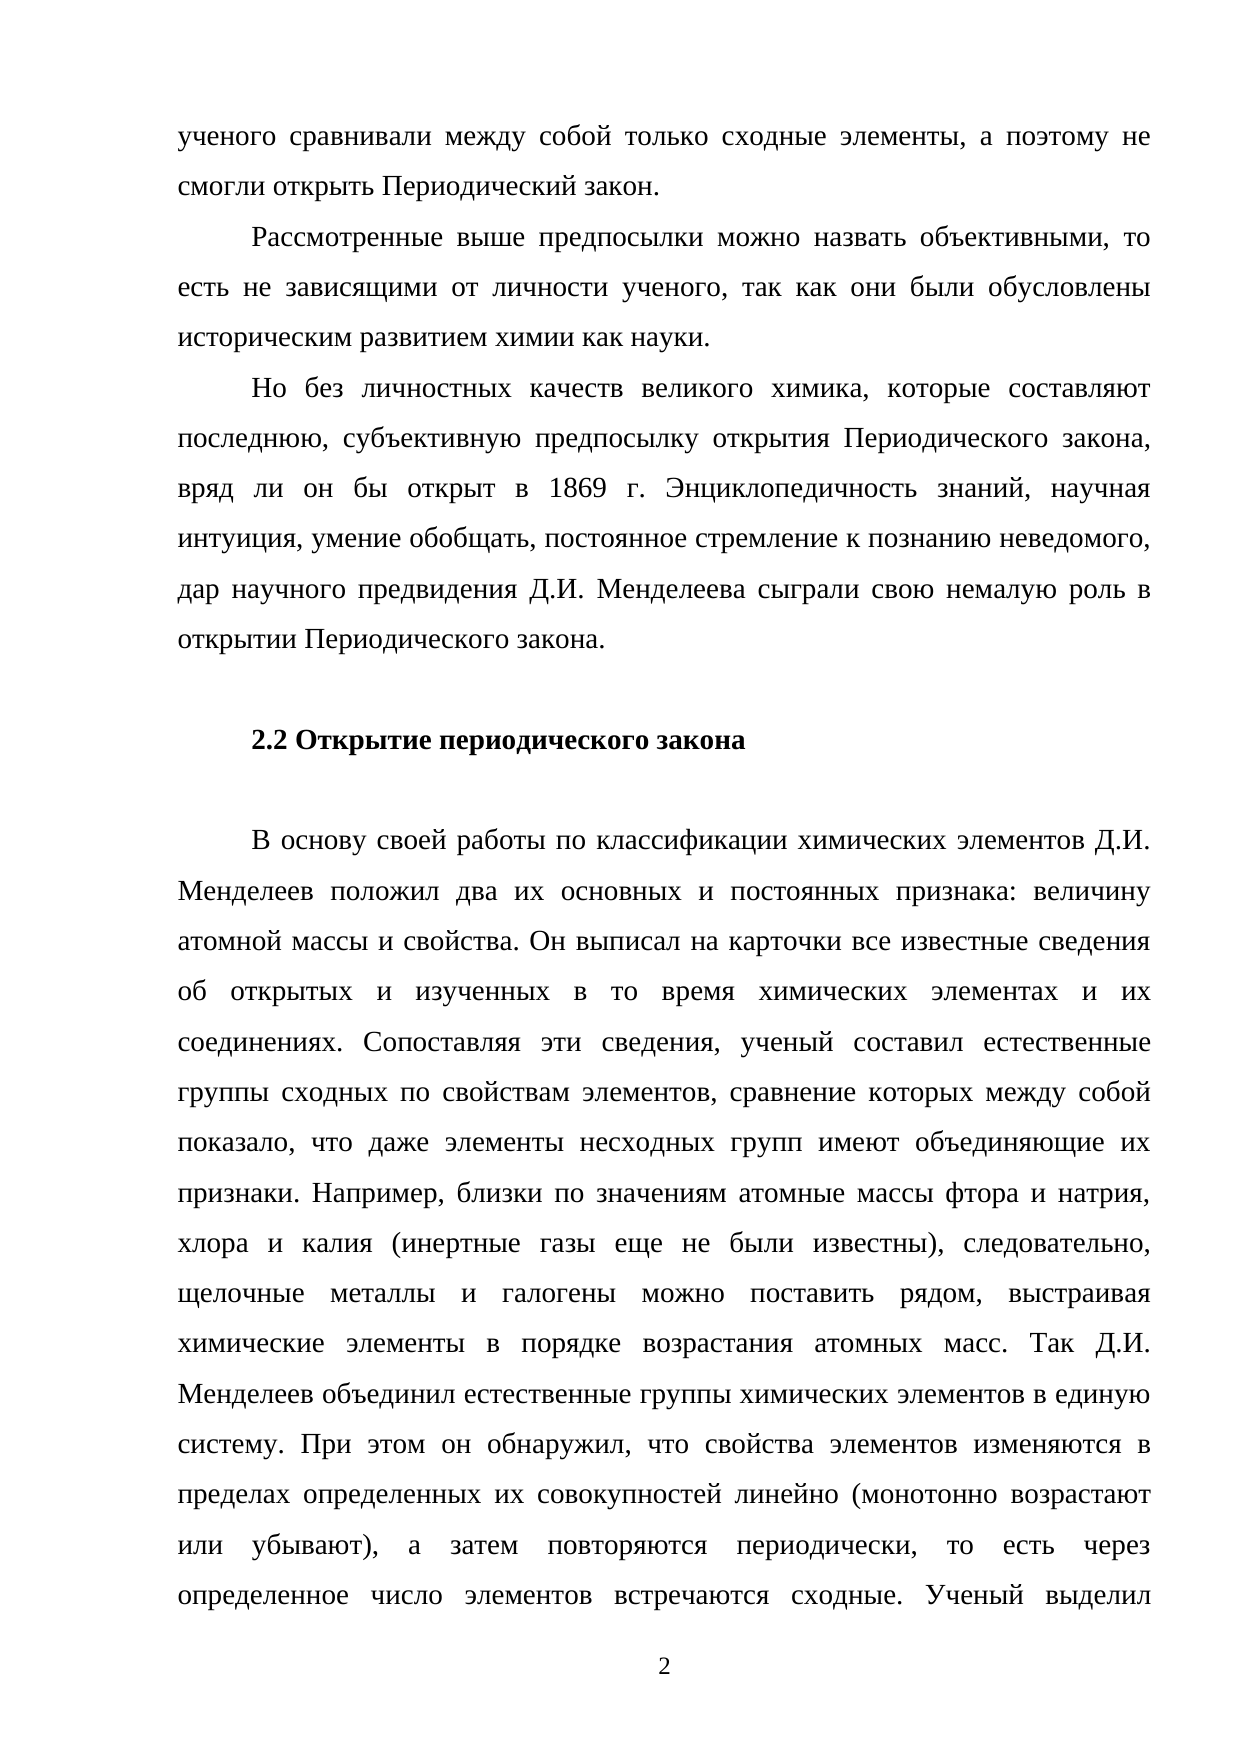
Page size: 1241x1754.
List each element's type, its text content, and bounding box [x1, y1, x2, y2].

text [177, 822, 1152, 1611]
text Рассмотренные выше предпосылки можно назвать объективными, то есть не зависящими от личности ученого, так как они были обусловлены историческим развитием химии как науки. [177, 219, 1152, 353]
text 2.2 Открытие периодического закона [177, 722, 1152, 755]
text Но без личностных качеств великого химика, которые составляют последнюю, субъективную предпосылку открытия Периодического закона, вряд ли он бы открыт в 1869 г. Энциклопедичность знаний, научная интуиция, умение обобщать, постоянное стремление к познанию неведомого, дар научного предвидения Д.И. Менделеева сыграли свою немалую роль в открытии Периодического закона. [177, 370, 1152, 655]
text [177, 118, 1152, 202]
